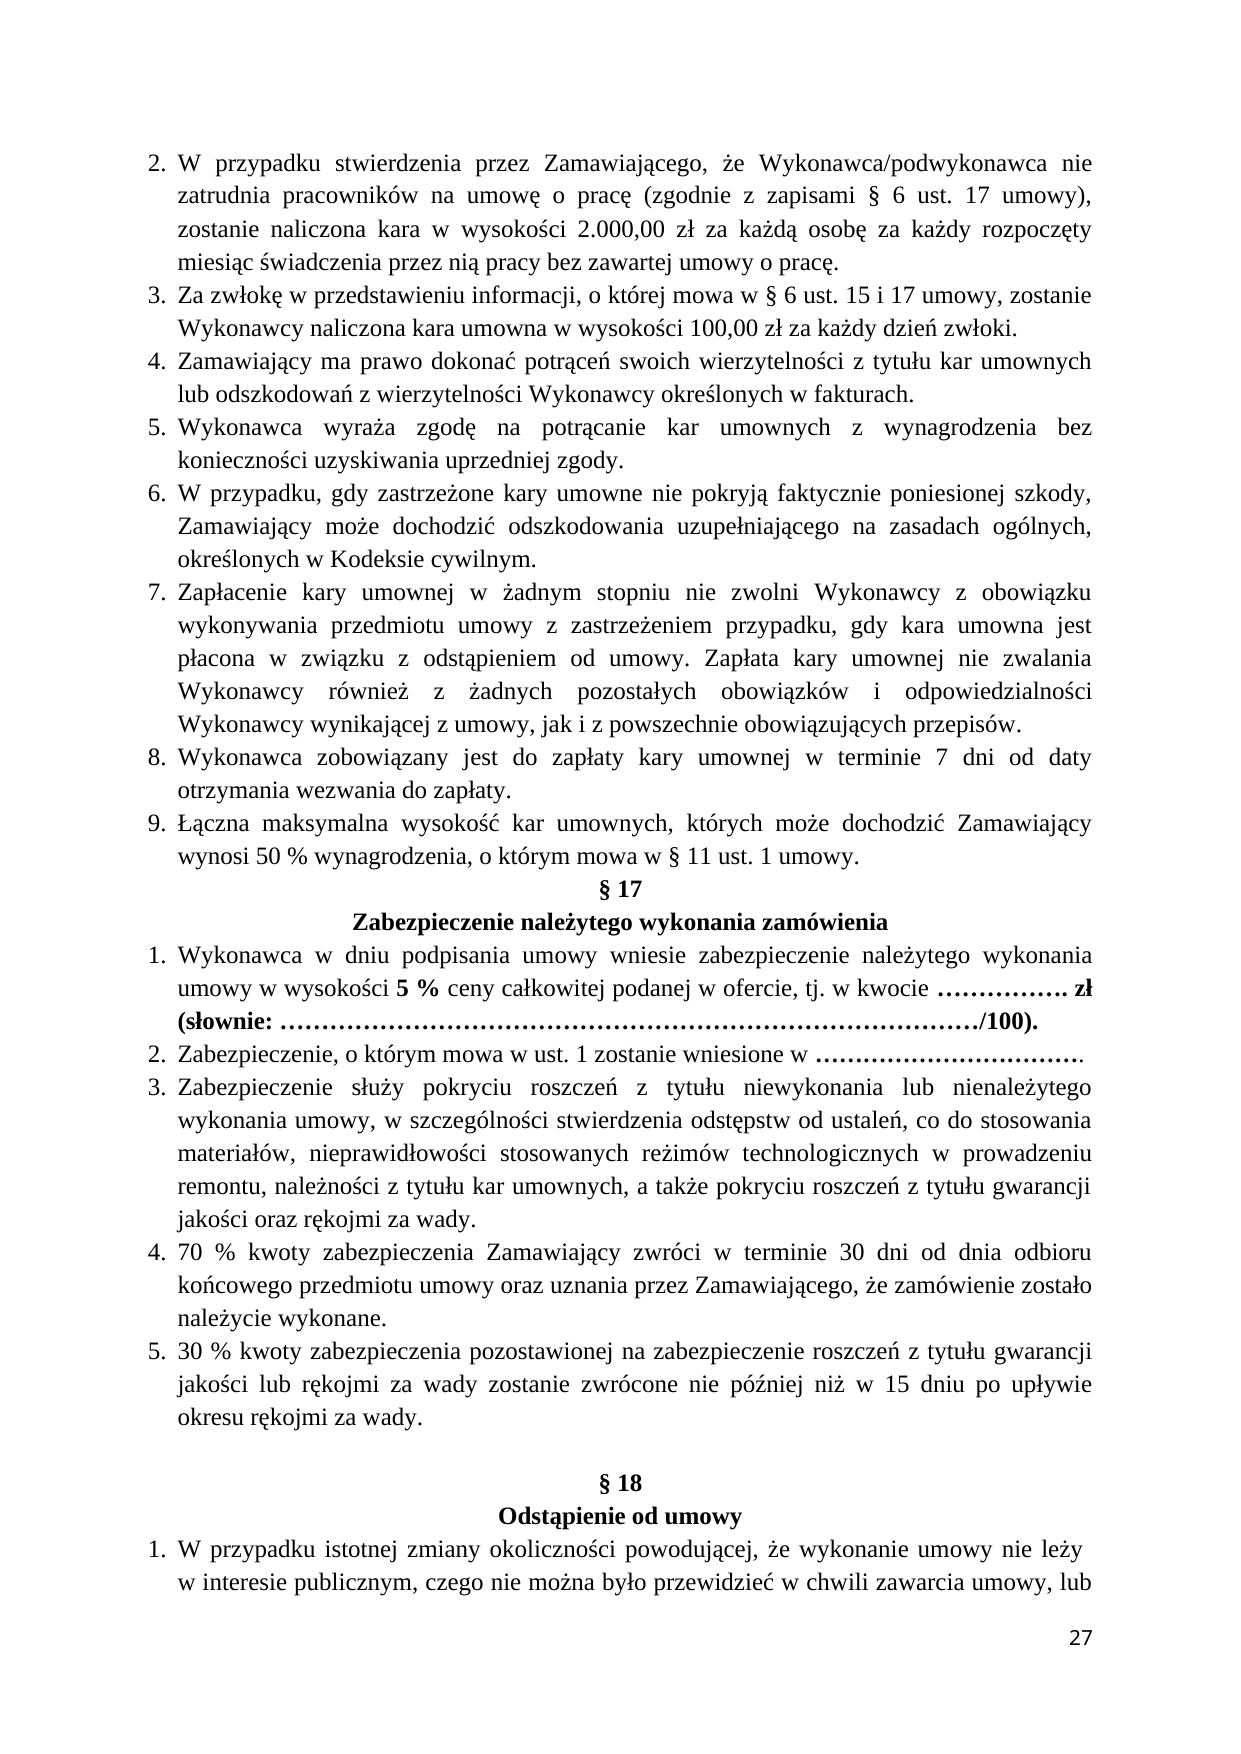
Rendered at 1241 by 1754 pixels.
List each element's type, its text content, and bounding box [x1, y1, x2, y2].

list Wykonawca w dniu podpisania umowy wniesie zabezpieczenie należytego wykonania umowy w wysokości 5 % ceny całkowitej podanej w ofercie, tj. w kwocie ……………. zł (słownie: …………………………………………………………………………/100). [148, 940, 1093, 1035]
list 70 % kwoty zabezpieczenia Zamawiający zwróci w terminie 30 dni od dnia odbioru końcowego przedmiotu umowy oraz uznania przez Zamawiającego, że zamówienie zostało należycie wykonane. [148, 1237, 1093, 1332]
list W przypadku stwierdzenia przez Zamawiającego, że Wykonawca/podwykonawca nie zatrudnia pracowników na umowę o pracę (zgodnie z zapisami § 6 ust. 17 umowy), zostanie naliczona kara w wysokości 2.000,00 zł za każdą osobę za każdy rozpoczęty miesiąc świadczenia przez nią pracy bez zawartej umowy o pracę. [148, 148, 1093, 275]
list 30 % kwoty zabezpieczenia pozostawionej na zabezpieczenie roszczeń z tytułu gwarancji jakości lub rękojmi za wady zostanie zwrócone nie później niż w 15 dniu po upływie okresu rękojmi za wady. [148, 1336, 1093, 1431]
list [148, 1534, 1093, 1596]
list Zabezpieczenie służy pokryciu roszczeń z tytułu niewykonania lub nienależytego wykonania umowy, w szczególności stwierdzenia odstępstw od ustaleń, co do stosowania materiałów, nieprawidłowości stosowanych reżimów technologicznych w prowadzeniu remontu, należności z tytułu kar umownych, a także pokryciu roszczeń z tytułu gwarancji jakości oraz rękojmi za wady. [148, 1072, 1093, 1233]
text Odstąpienie od umowy [148, 1501, 1093, 1530]
list Zapłacenie kary umownej w żadnym stopniu nie zwolni Wykonawcy z obowiązku wykonywania przedmiotu umowy z zastrzeżeniem przypadku, gdy kara umowna jest płacona w związku z odstąpieniem od umowy. Zapłata kary umownej nie zwalania Wykonawcy również z żadnych pozostałych obowiązków i odpowiedzialności Wykonawcy wynikającej z umowy, jak i z powszechnie obowiązujących przepisów. [148, 577, 1093, 738]
list Zamawiający ma prawo dokonać potrąceń swoich wierzytelności z tytułu kar umownych lub odszkodowań z wierzytelności Wykonawcy określonych w fakturach. [148, 346, 1093, 407]
text Zabezpieczenie należytego wykonania zamówienia [148, 907, 1093, 936]
list Zabezpieczenie, o którym mowa w ust. 1 zostanie wniesione w ……………………………. [148, 1039, 1093, 1068]
list Łączna maksymalna wysokość kar umownych, których może dochodzić Zamawiający wynosi 50 % wynagrodzenia, o którym mowa w § 11 ust. 1 umowy. [148, 808, 1093, 870]
text § 18 [148, 1468, 1093, 1497]
list Wykonawca zobowiązany jest do zapłaty kary umownej w terminie 7 dni od daty otrzymania wezwania do zapłaty. [148, 742, 1093, 804]
list W przypadku, gdy zastrzeżone kary umowne nie pokryją faktycznie poniesionej szkody, Zamawiający może dochodzić odszkodowania uzupełniającego na zasadach ogólnych, określonych w Kodeksie cywilnym. [148, 478, 1093, 573]
list Za zwłokę w przedstawieniu informacji, o której mowa w § 6 ust. 15 i 17 umowy, zostanie Wykonawcy naliczona kara umowna w wysokości 100,00 zł za każdy dzień zwłoki. [148, 280, 1093, 341]
list Wykonawca wyraża zgodę na potrącanie kar umownych z wynagrodzenia bez konieczności uzyskiwania uprzedniej zgody. [148, 412, 1093, 473]
text § 17 [148, 874, 1093, 903]
